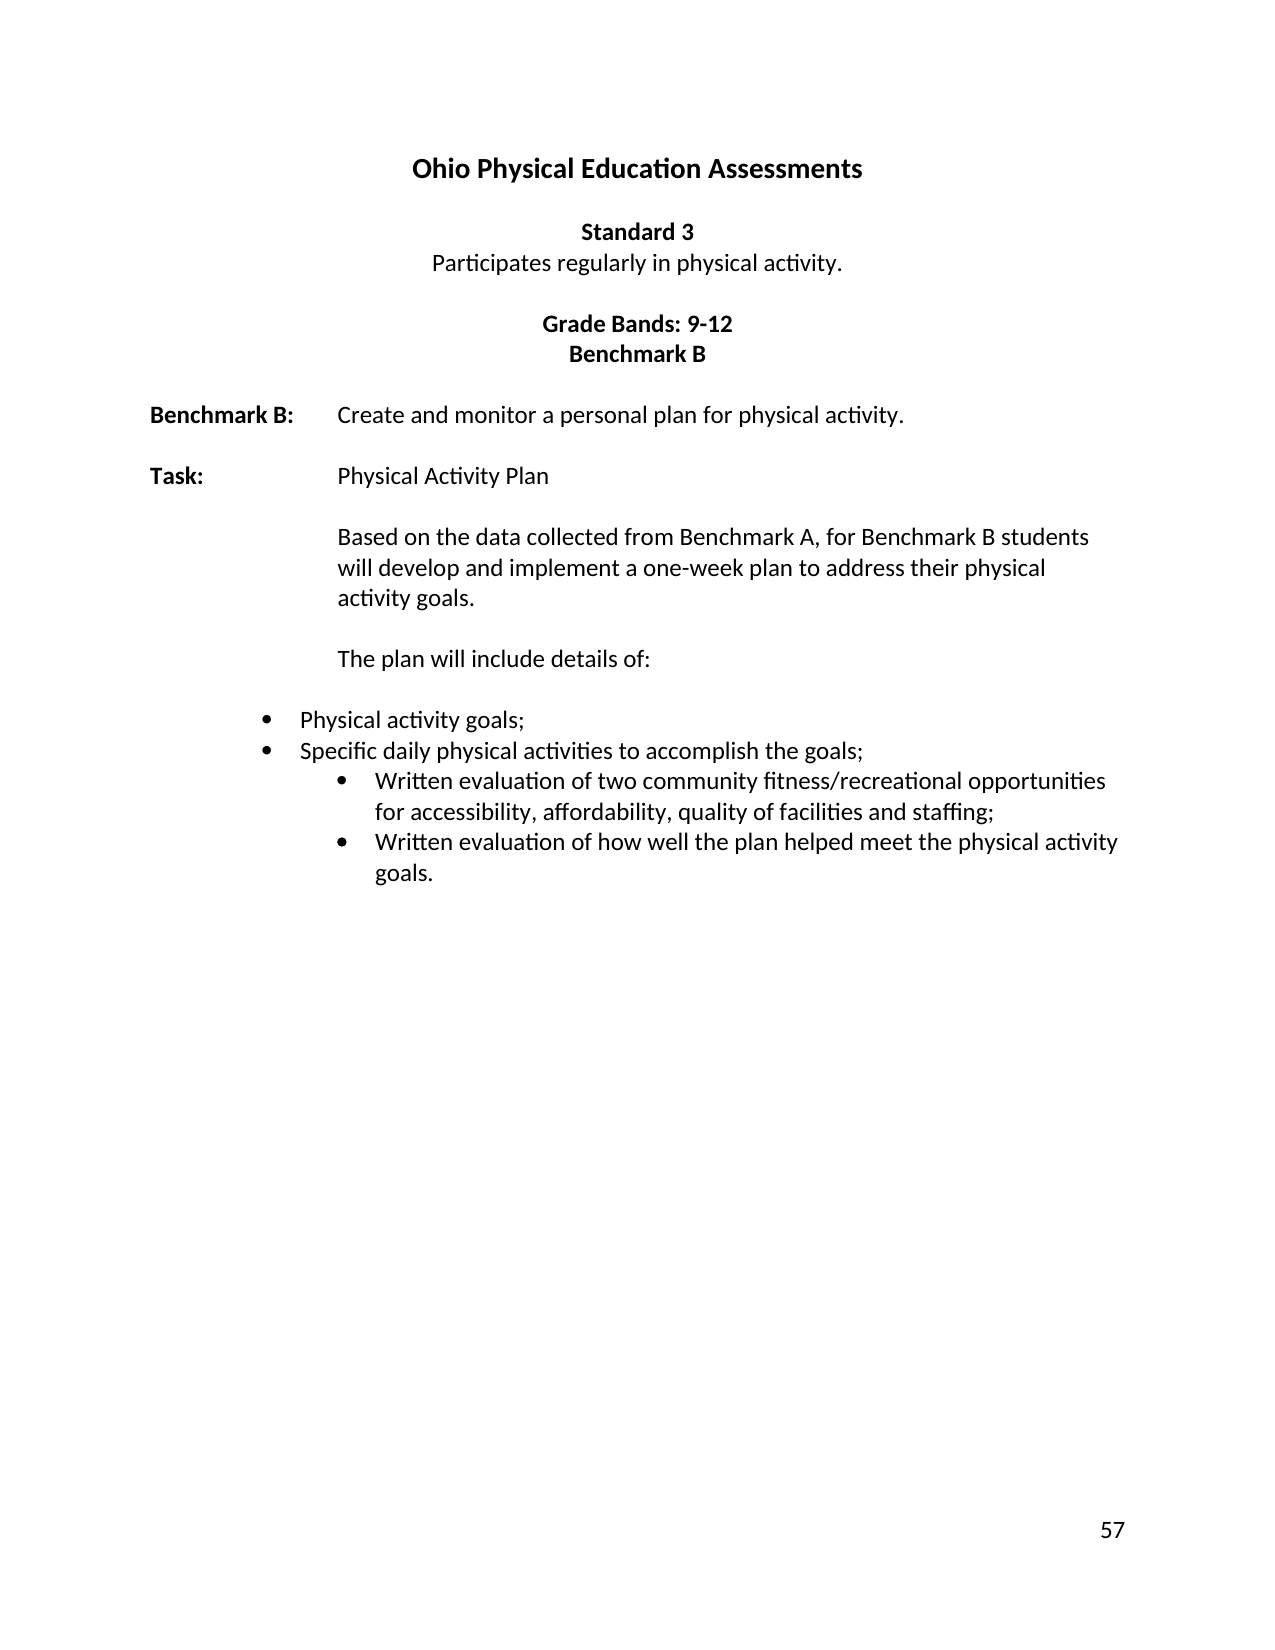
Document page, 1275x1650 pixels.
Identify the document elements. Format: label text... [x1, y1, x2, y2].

list Specific daily physical activities to accomplish the goals; [150, 735, 1125, 766]
text Ohio Physical Education Assessments [150, 150, 1125, 186]
list Written evaluation of how well the plan helped meet the physical activity goals. [337, 827, 1125, 888]
text Benchmark B [150, 338, 1125, 369]
text Benchmark B: Create and monitor a personal plan for physical activity. [150, 399, 1125, 430]
list Physical activity goals; [150, 704, 1125, 735]
text Based on the data collected from Benchmark A, for Benchmark B students will develop and implement a one-week plan to address their physical activity goals. [337, 521, 1125, 613]
text Grade Bands: 9-12 [150, 308, 1125, 338]
text Standard 3 [150, 216, 1125, 247]
text Task: Physical Activity Plan [150, 460, 1125, 491]
text The plan will include details of: [337, 643, 1125, 674]
text Participates regularly in physical activity. [150, 247, 1125, 277]
list Written evaluation of two community fitness/recreational opportunities for accessibility, affordability, quality of facilities and staffing; [337, 766, 1125, 827]
